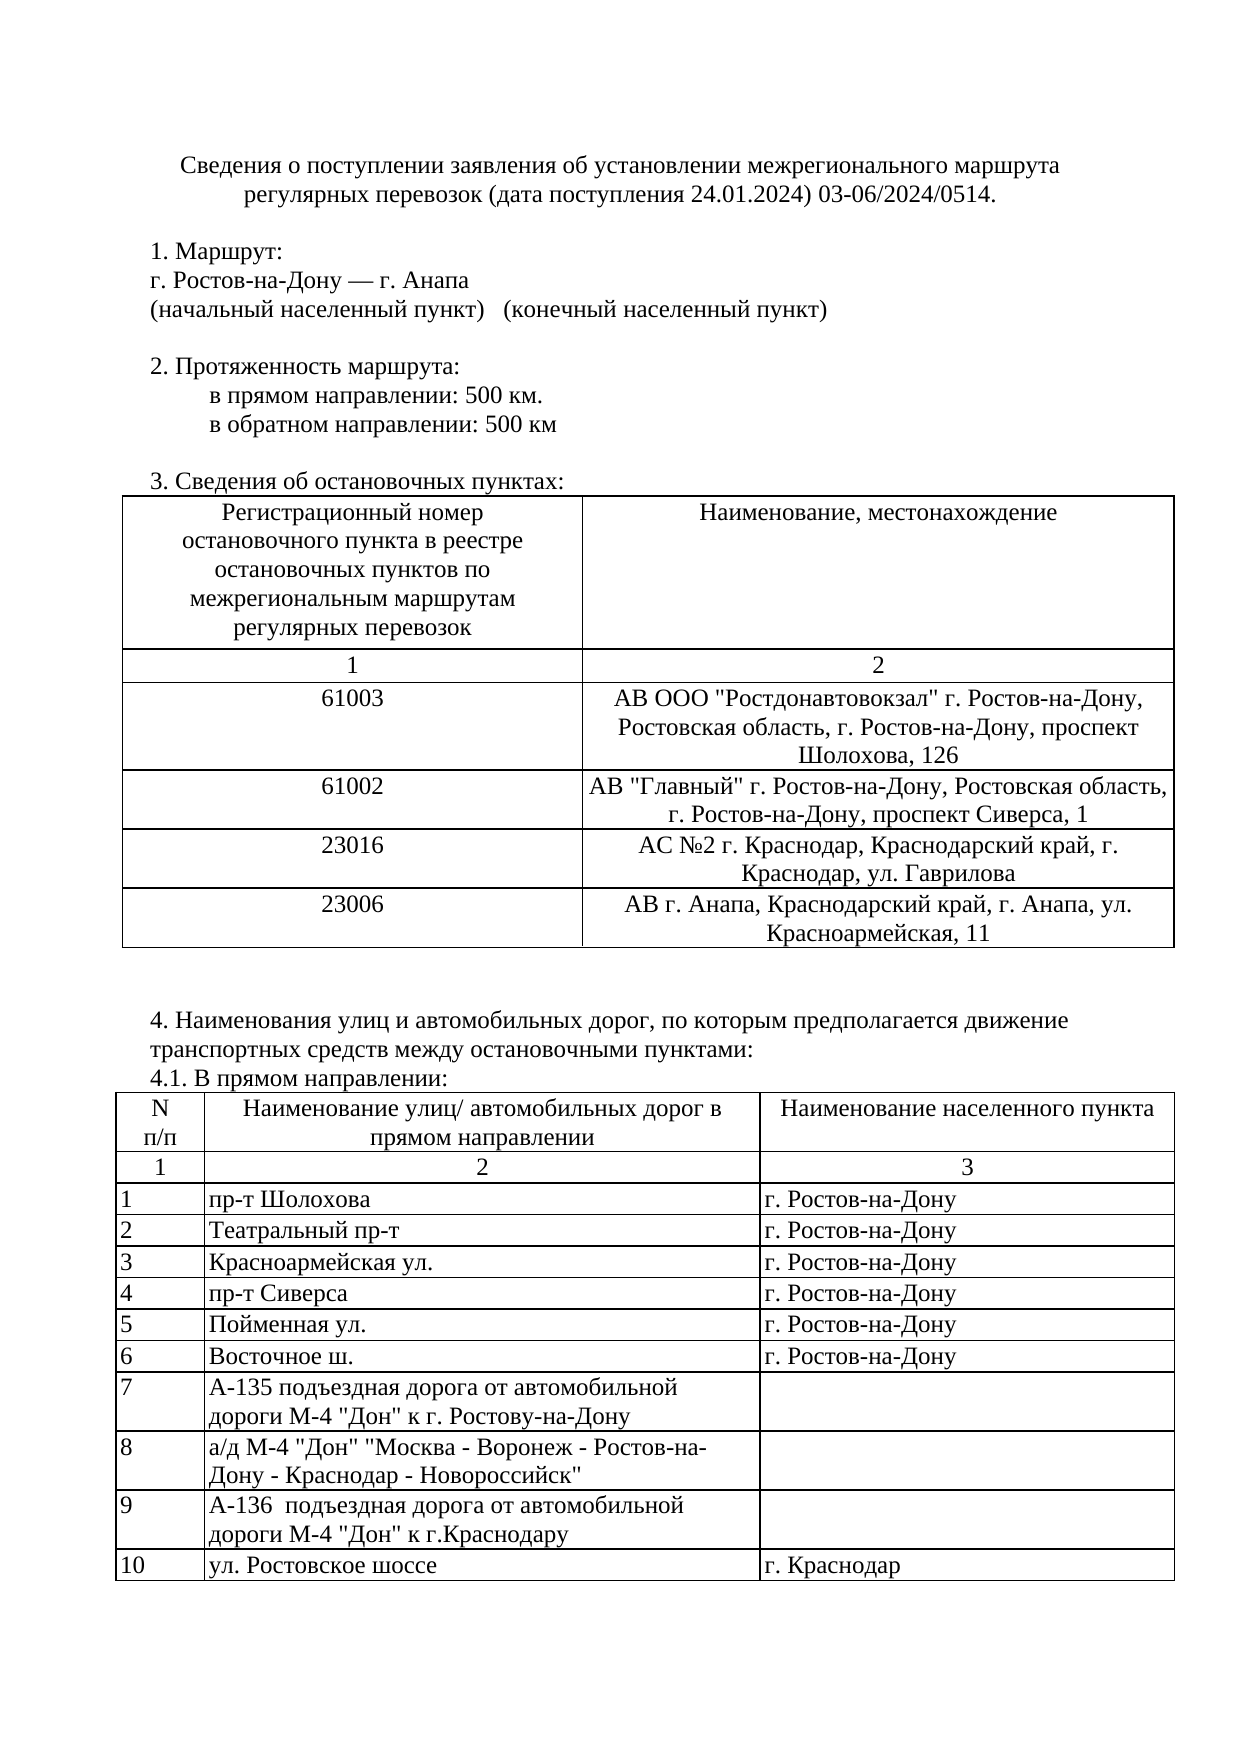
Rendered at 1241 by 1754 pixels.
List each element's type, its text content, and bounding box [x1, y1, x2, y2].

table_cell г. Ростов-на-Дону [761, 1247, 1174, 1277]
table_header Наименование улиц/ автомобильных дорог в прямом направлении [205, 1093, 759, 1151]
text в прямом направлении: 500 км. [150, 380, 1090, 409]
table_cell АВ "Главный" г. Ростов-на-Дону, Ростовская область, г. Ростов-на-Дону, проспект Сиверса, 1 [583, 771, 1173, 828]
table_cell 23006 [123, 889, 582, 946]
table_cell 8 [117, 1432, 204, 1489]
text (начальный населенный пункт) (конечный населенный пункт) [150, 294, 1090, 322]
table_header Наименование, местонахождение [583, 497, 1173, 648]
table_cell [761, 1373, 1174, 1430]
table_cell 61002 [123, 771, 582, 828]
table_header Наименование населенного пункта [761, 1093, 1174, 1151]
table_cell 1 [117, 1152, 204, 1182]
text 2. Протяженность маршрута: [150, 351, 1090, 380]
table_cell 1 [117, 1184, 204, 1214]
table_cell 7 [117, 1373, 204, 1430]
table_cell А-135 подъездная дорога от автомобильной дороги М-4 "Дон" к г. Ростову-на-Дону [205, 1373, 759, 1430]
table_cell пр-т Шолохова [205, 1184, 759, 1214]
table_cell г. Ростов-на-Дону [761, 1278, 1174, 1308]
table_cell 10 [117, 1550, 204, 1579]
table_cell Театральный пр-т [205, 1215, 759, 1245]
table_cell А-136 подъездная дорога от автомобильной дороги М-4 "Дон" к г.Краснодару [205, 1491, 759, 1548]
text 3. Сведения об остановочных пунктах: [150, 466, 1090, 495]
table_cell Пойменная ул. [205, 1310, 759, 1339]
table_cell 3 [117, 1247, 204, 1277]
text 4. Наименования улиц и автомобильных дорог, по которым предполагается движение транспортных средств между остановочными пунктами: [150, 1005, 1090, 1063]
table_cell 23016 [123, 830, 582, 887]
table_header Регистрационный номер остановочного пункта в реестре остановочных пунктов по межрегиональным маршрутам регулярных перевозок [123, 497, 582, 648]
table_cell 6 [117, 1341, 204, 1371]
text г. Ростов-на-Дону — г. Анапа [150, 265, 1090, 294]
table_cell пр-т Сиверса [205, 1278, 759, 1308]
table_cell 2 [117, 1215, 204, 1245]
text 1. Маршрут: [150, 236, 1090, 265]
table_cell 4 [117, 1278, 204, 1308]
table_cell АВ ООО "Ростдонавтовокзал" г. Ростов-на-Дону, Ростовская область, г. Ростов-на-Дону, проспект Шолохова, 126 [583, 683, 1173, 769]
text 4.1. В прямом направлении: [150, 1063, 1090, 1092]
table_cell г. Краснодар [761, 1550, 1174, 1579]
table_cell [761, 1491, 1174, 1548]
table_cell АВ г. Анапа, Краснодарский край, г. Анапа, ул. Красноармейская, 11 [583, 889, 1173, 946]
table_cell АС №2 г. Краснодар, Краснодарский край, г. Краснодар, ул. Гаврилова [583, 830, 1173, 887]
table_cell 5 [117, 1310, 204, 1339]
table_header N п/п [117, 1093, 204, 1151]
table_cell г. Ростов-на-Дону [761, 1215, 1174, 1245]
table_cell а/д М-4 "Дон" "Москва - Воронеж - Ростов-на-Дону - Краснодар - Новороссийск" [205, 1432, 759, 1489]
table_cell 2 [583, 650, 1173, 681]
table_cell г. Ростов-на-Дону [761, 1184, 1174, 1214]
table_cell г. Ростов-на-Дону [761, 1341, 1174, 1371]
table_cell 9 [117, 1491, 204, 1548]
table_cell 3 [761, 1152, 1174, 1182]
table_cell ул. Ростовское шоссе [205, 1550, 759, 1579]
table_cell 61003 [123, 683, 582, 769]
table_cell Восточное ш. [205, 1341, 759, 1371]
text Сведения о поступлении заявления об установлении межрегионального маршрута регулярных перевозок (дата поступления 24.01.2024) 03-06/2024/0514. [150, 150, 1090, 207]
table_cell Красноармейская ул. [205, 1247, 759, 1277]
text в обратном направлении: 500 км [150, 409, 1090, 437]
table_cell [761, 1432, 1174, 1489]
table_cell г. Ростов-на-Дону [761, 1310, 1174, 1339]
table_cell 1 [123, 650, 582, 681]
table_cell 2 [205, 1152, 759, 1182]
